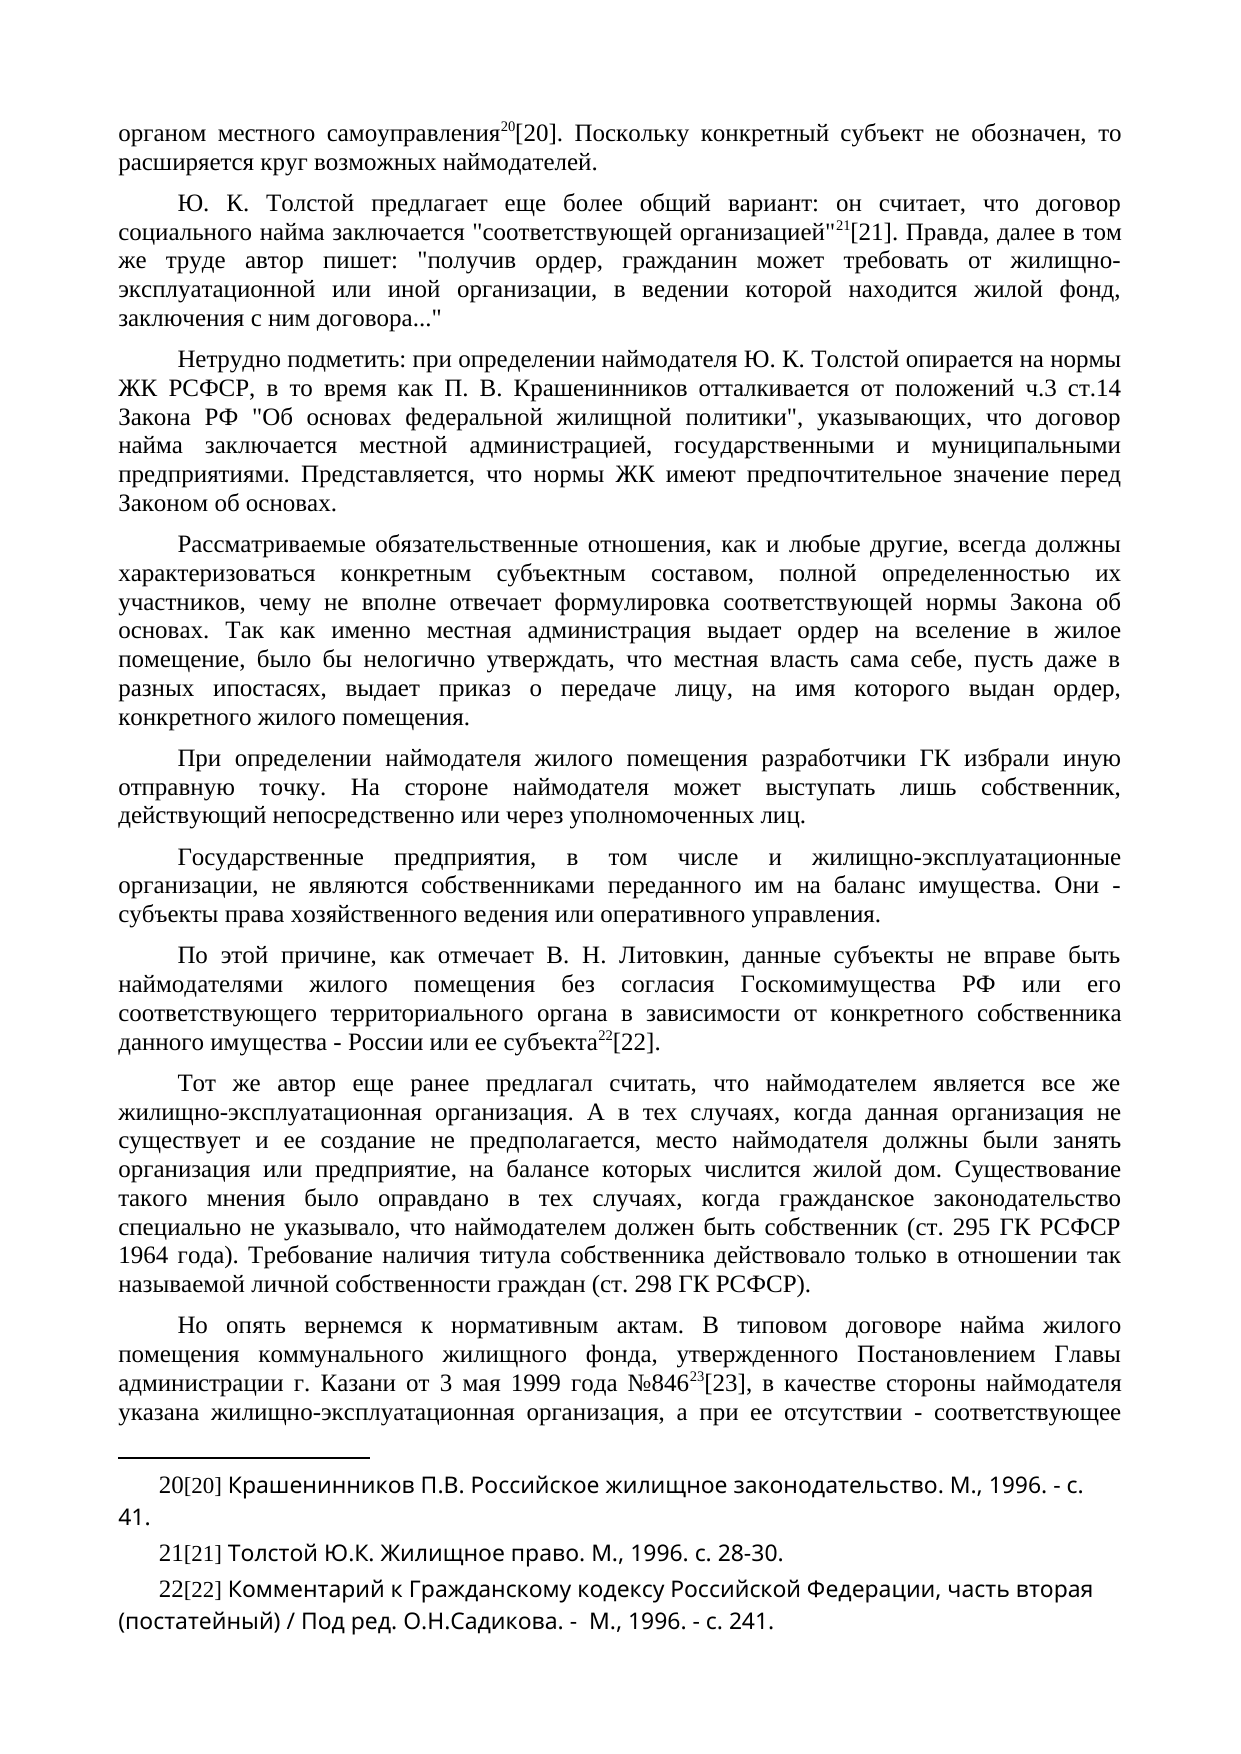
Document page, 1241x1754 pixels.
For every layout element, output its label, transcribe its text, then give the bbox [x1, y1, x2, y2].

text Нетрудно подметить: при определении наймодателя Ю. К. Толстой опирается на нормы ЖК РСФСР, в то время как П. В. Крашенинников отталкивается от положений ч.3 ст.14 Закона РФ "Об основах федеральной жилищной политики", указывающих, что договор найма заключается местной администрацией, государственными и муниципальными предприятиями. Представляется, что нормы ЖК имеют предпочтительное значение перед Законом об основах. [118, 344, 1122, 517]
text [118, 118, 1122, 176]
text Рассматриваемые обязательственные отношения, как и любые другие, всегда должны характеризоваться конкретным субъектным составом, полной определенностью их участников, чему не вполне отвечает формулировка соответствующей нормы Закона об основах. Так как именно местная администрация выдает ордер на вселение в жилое помещение, было бы нелогично утверждать, что местная власть сама себе, пусть даже в разных ипостасях, выдает приказ о передаче лицу, на имя которого выдан ордер, конкретного жилого помещения. [118, 529, 1122, 731]
text Ю. К. Толстой предлагает еще более общий вариант: он считает, что договор социального найма заключается "соответствующей организацией"[21]. Правда, далее в том же труде автор пишет: "получив ордер, гражданин может требовать от жилищно-эксплуатационной или иной организации, в ведении которой находится жилой фонд, заключения с ним договора..." [118, 188, 1122, 332]
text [118, 1311, 1122, 1426]
text По этой причине, как отмечает В. Н. Литовкин, данные субъекты не вправе быть наймодателями жилого помещения без согласия Госкомимущества РФ или его соответствующего территориального органа в зависимости от конкретного собственника данного имущества - России или ее субъекта[22]. [118, 941, 1122, 1056]
text При определении наймодателя жилого помещения разработчики ГК избрали иную отправную точку. На стороне наймодателя может выступать лишь собственник, действующий непосредственно или через уполномоченных лиц. [118, 743, 1122, 829]
text Тот же автор еще ранее предлагал считать, что наймодателем является все же жилищно-эксплуатационная организация. А в тех случаях, когда данная организация не существует и ее создание не предполагается, место наймодателя должны были занять организация или предприятие, на балансе которых числится жилой дом. Существование такого мнения было оправдано в тех случаях, когда гражданское законодательство специально не указывало, что наймодателем должен быть собственник (ст. 295 ГК РСФСР 1964 года). Требование наличия титула собственника действовало только в отношении так называемой личной собственности граждан (ст. 298 ГК РСФСР). [118, 1068, 1122, 1298]
text Государственные предприятия, в том числе и жилищно-эксплуатационные организации, не являются собственниками переданного им на баланс имущества. Они - субъекты права хозяйственного ведения или оперативного управления. [118, 842, 1122, 928]
